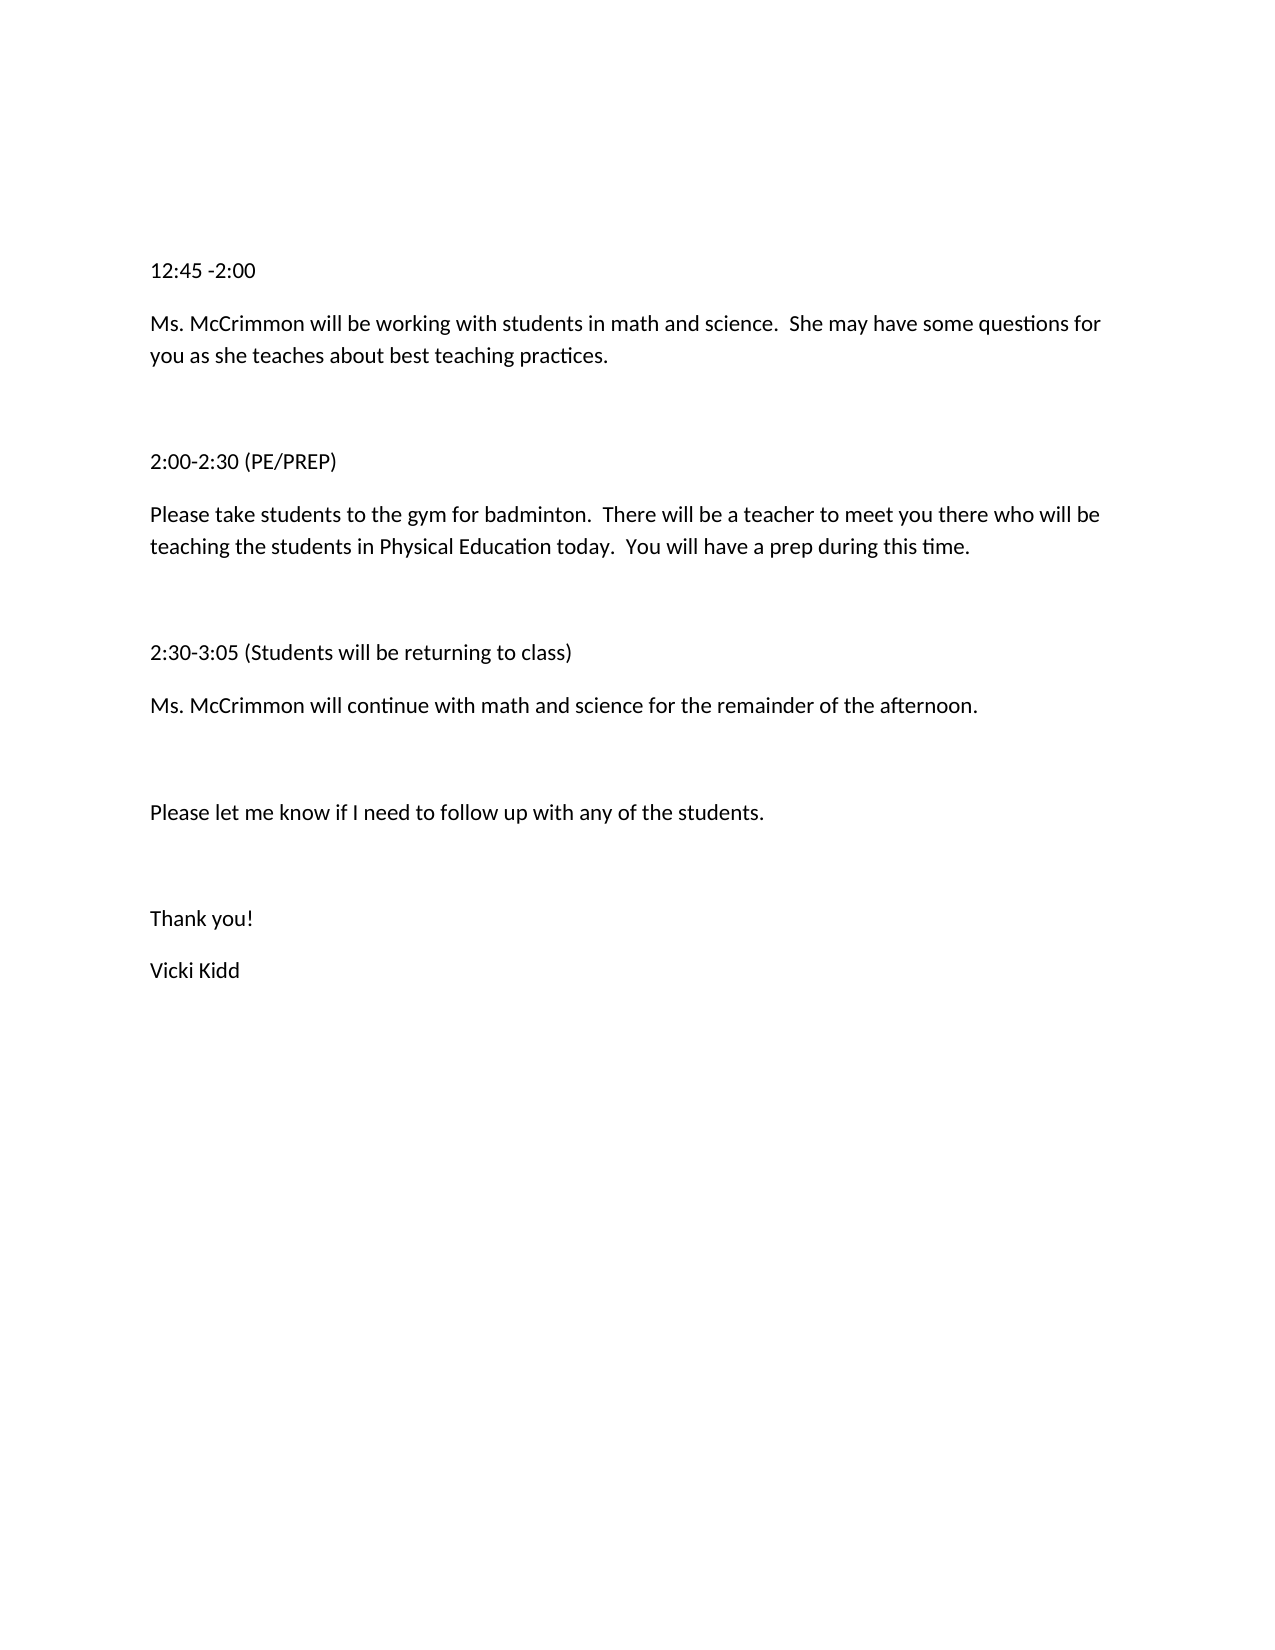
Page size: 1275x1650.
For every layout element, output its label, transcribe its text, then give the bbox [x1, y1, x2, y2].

text Thank you! [150, 904, 1125, 932]
text Please let me know if I need to follow up with any of the students. [150, 798, 1125, 826]
text 2:30-3:05 (Students will be returning to class) [150, 638, 1125, 667]
text 12:45 -2:00 [150, 256, 1125, 284]
text Please take students to the gym for badminton. There will be a teacher to meet you there who will be teaching the students in Physical Education today. You will have a prep during this time. [150, 500, 1125, 561]
text Ms. McCrimmon will continue with math and science for the remainder of the afternoon. [150, 692, 1125, 719]
text 2:00-2:30 (PE/PREP) [150, 447, 1125, 475]
text Ms. McCrimmon will be working with students in math and science. She may have some questions for you as she teaches about best teaching practices. [150, 309, 1125, 369]
text Vicki Kidd [150, 957, 1125, 985]
